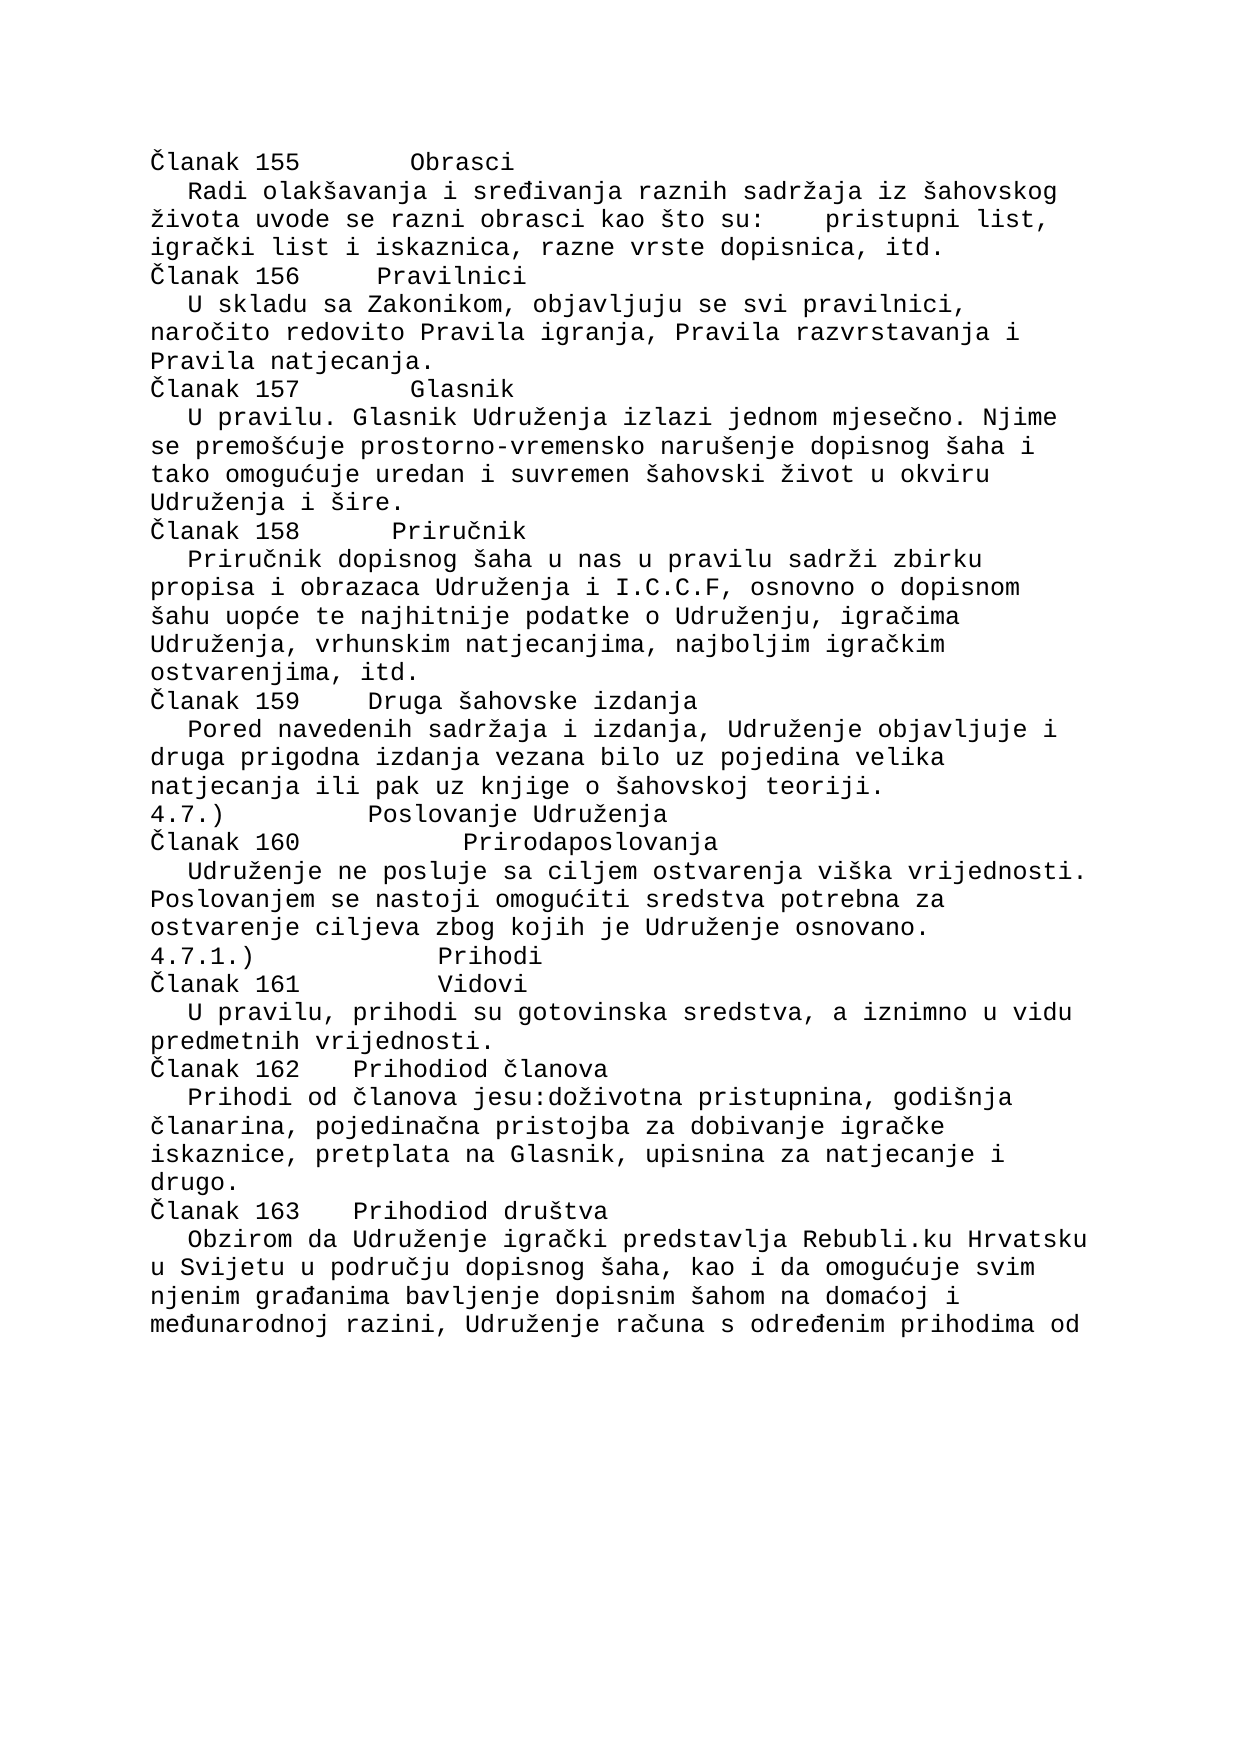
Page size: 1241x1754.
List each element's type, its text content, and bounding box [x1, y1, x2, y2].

text Članak 160 Priroda poslovanja [150, 830, 1090, 858]
text Pored navedenih sadržaja i izdanja, Udruženje objavljuje i druga prigodna izdanja vezana bilo uz pojedina velika natjecanja ili pak uz knjige o šahovskoj teoriji. [150, 717, 1090, 802]
text 4.7.) Poslovanje Udruženja [150, 802, 1090, 830]
text Članak 155 Obrasci [150, 150, 1090, 178]
text Članak 156 Pravilnici [150, 263, 1090, 292]
text Obzirom da Udruženje igrački predstavlja Rebubli.ku Hrvatsku u Svijetu u području dopisnog šaha, kao i da omogućuje svim njenim građanima bavljenje dopisnim šahom na domaćoj i međunarodnoj razini, Udruženje računa s određenim prihodima od [150, 1227, 1090, 1340]
text Prihodi od članova jesu: doživotna pristupnina, godišnja [150, 1085, 1090, 1113]
text Članak 163 Prihodi od društva [150, 1198, 1090, 1227]
text U pravilu, prihodi su gotovinska sredstva, a iznimno u vidu predmetnih vrijednosti. [150, 1000, 1090, 1057]
text Priručnik dopisnog šaha u nas u pravilu sadrži zbirku propisa i obrazaca Udruženja i I.C.C.F, osnovno o dopisnom šahu uopće te najhitnije podatke o Udruženju, igračima Udruženja, vrhunskim natjecanjima, najboljim igračkim ostvarenjima, itd. [150, 547, 1090, 688]
text U pravilu. Glasnik Udruženja izlazi jednom mjesečno. Njime se premošćuje prostorno-vremensko narušenje dopisnog šaha i tako omogućuje uredan i suvremen šahovski život u okviru Udruženja i šire. [150, 405, 1090, 518]
text Članak 162 Prihodi od članova [150, 1057, 1090, 1085]
text Članak 158 Priručnik [150, 518, 1090, 547]
text članarina, pojedinačna pristojba za dobivanje igračke iskaznice, pretplata na Glasnik, upisnina za natjecanje i drugo. [150, 1113, 1090, 1198]
text Radi olakšavanja i sređivanja raznih sadržaja iz šahovskog života uvode se razni obrasci kao što su: pristupni list, [150, 178, 1090, 235]
text Članak 157 Glasnik [150, 377, 1090, 405]
text U skladu sa Zakonikom, objavljuju se svi pravilnici, naročito redovito Pravila igranja, Pravila razvrstavanja i Pravila natjecanja. [150, 292, 1090, 377]
text Članak 161 Vidovi [150, 972, 1090, 1000]
text igrački list i iskaznica, razne vrste dopisnica, itd. [150, 235, 1090, 263]
text Udruženje ne posluje sa ciljem ostvarenja viška vrijednosti. Poslovanjem se nastoji omogućiti sredstva potrebna za ostvarenje ciljeva zbog kojih je Udruženje osnovano. [150, 858, 1090, 943]
text Članak 159 Druga šahovske izdanja [150, 688, 1090, 717]
text 4.7.1.) Prihodi [150, 943, 1090, 972]
